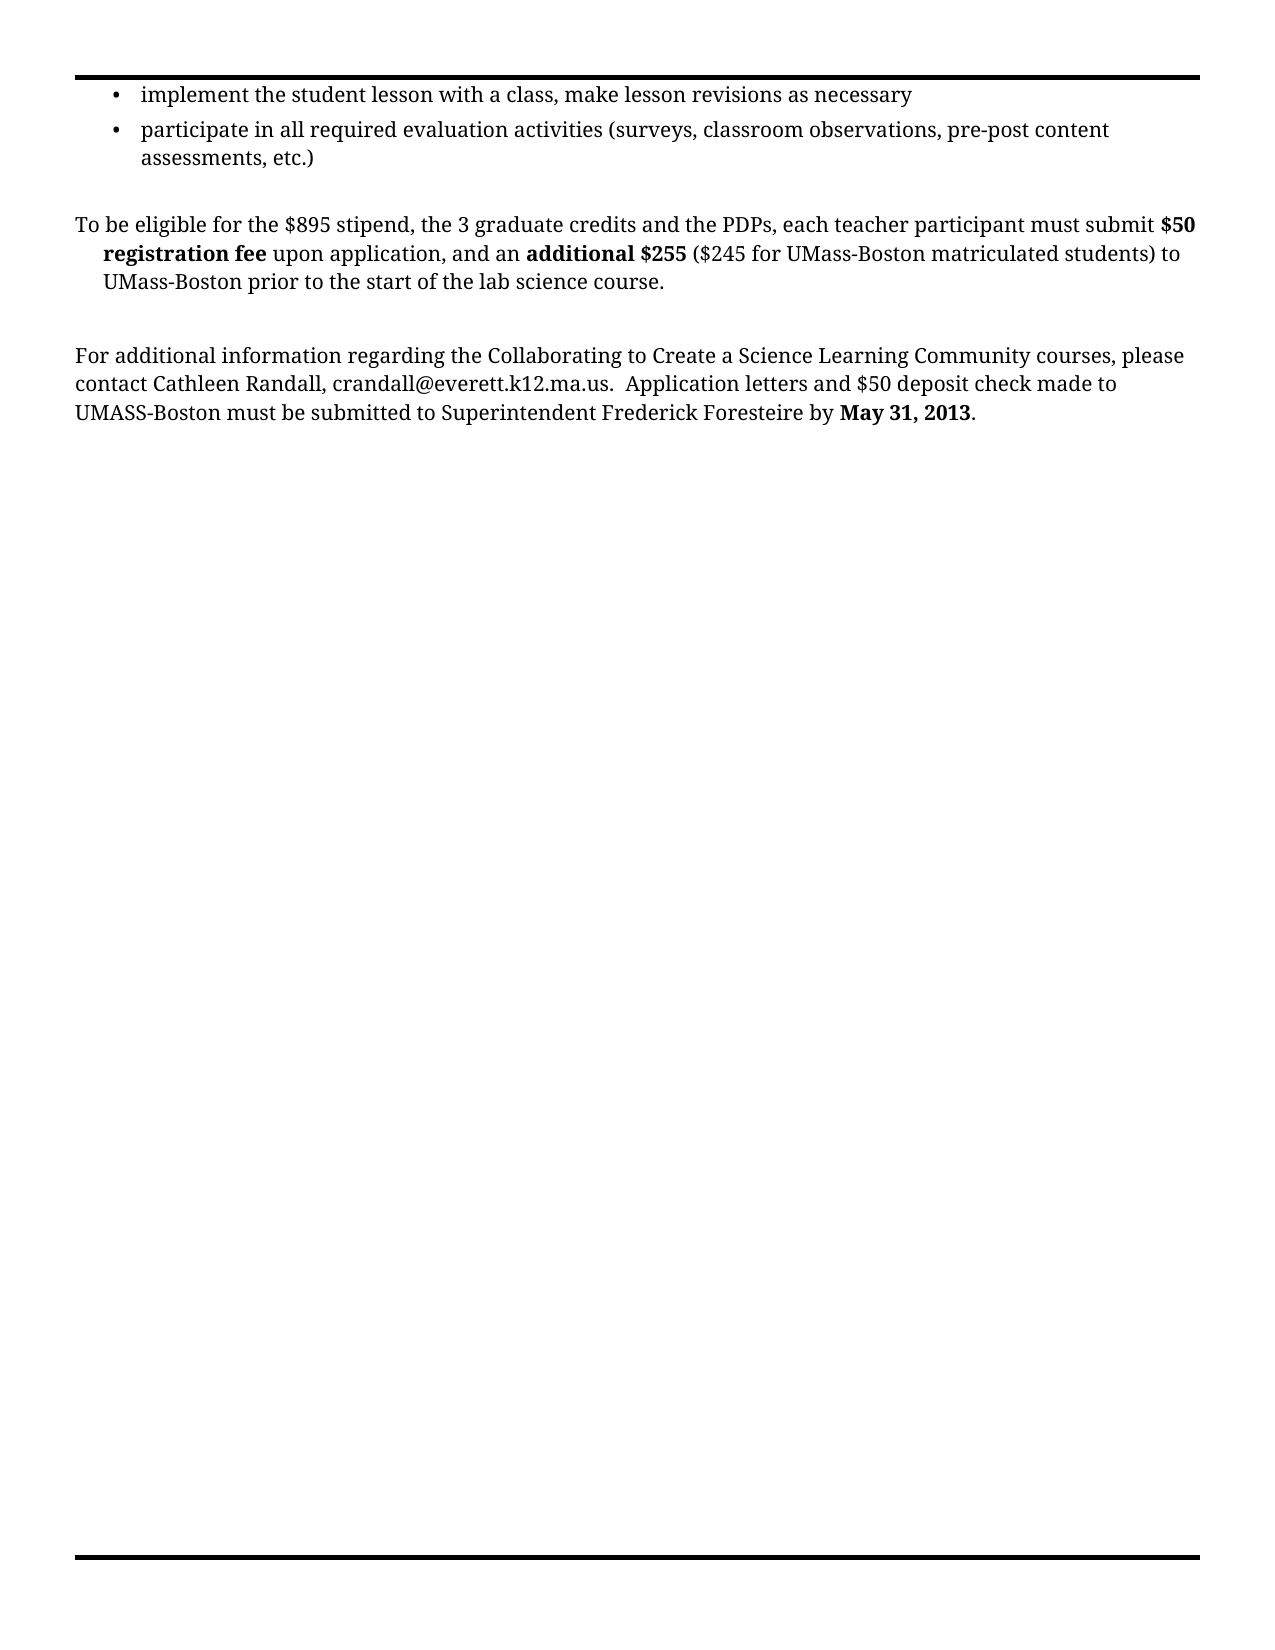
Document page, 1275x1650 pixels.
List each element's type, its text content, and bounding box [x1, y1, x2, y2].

text For additional information regarding the Collaborating to Create a Science Learning Community courses, please contact Cathleen Randall, crandall@everett.k12.ma.us. Application letters and $50 deposit check made to UMASS-Boston must be submitted to Superintendent Frederick Foresteire by May 31, 2013. [75, 341, 1200, 426]
text • participate in all required evaluation activities (surveys, classroom observations, pre-post content assessments, etc.) [75, 115, 1200, 172]
text To be eligible for the $895 stipend, the 3 graduate credits and the PDPs, each teacher participant must submit $50 registration fee upon application, and an additional $255 ($245 for UMass-Boston matriculated students) to UMass-Boston prior to the start of the lab science course. [75, 211, 1200, 296]
text • implement the student lesson with a class, make lesson revisions as necessary [75, 80, 1200, 109]
